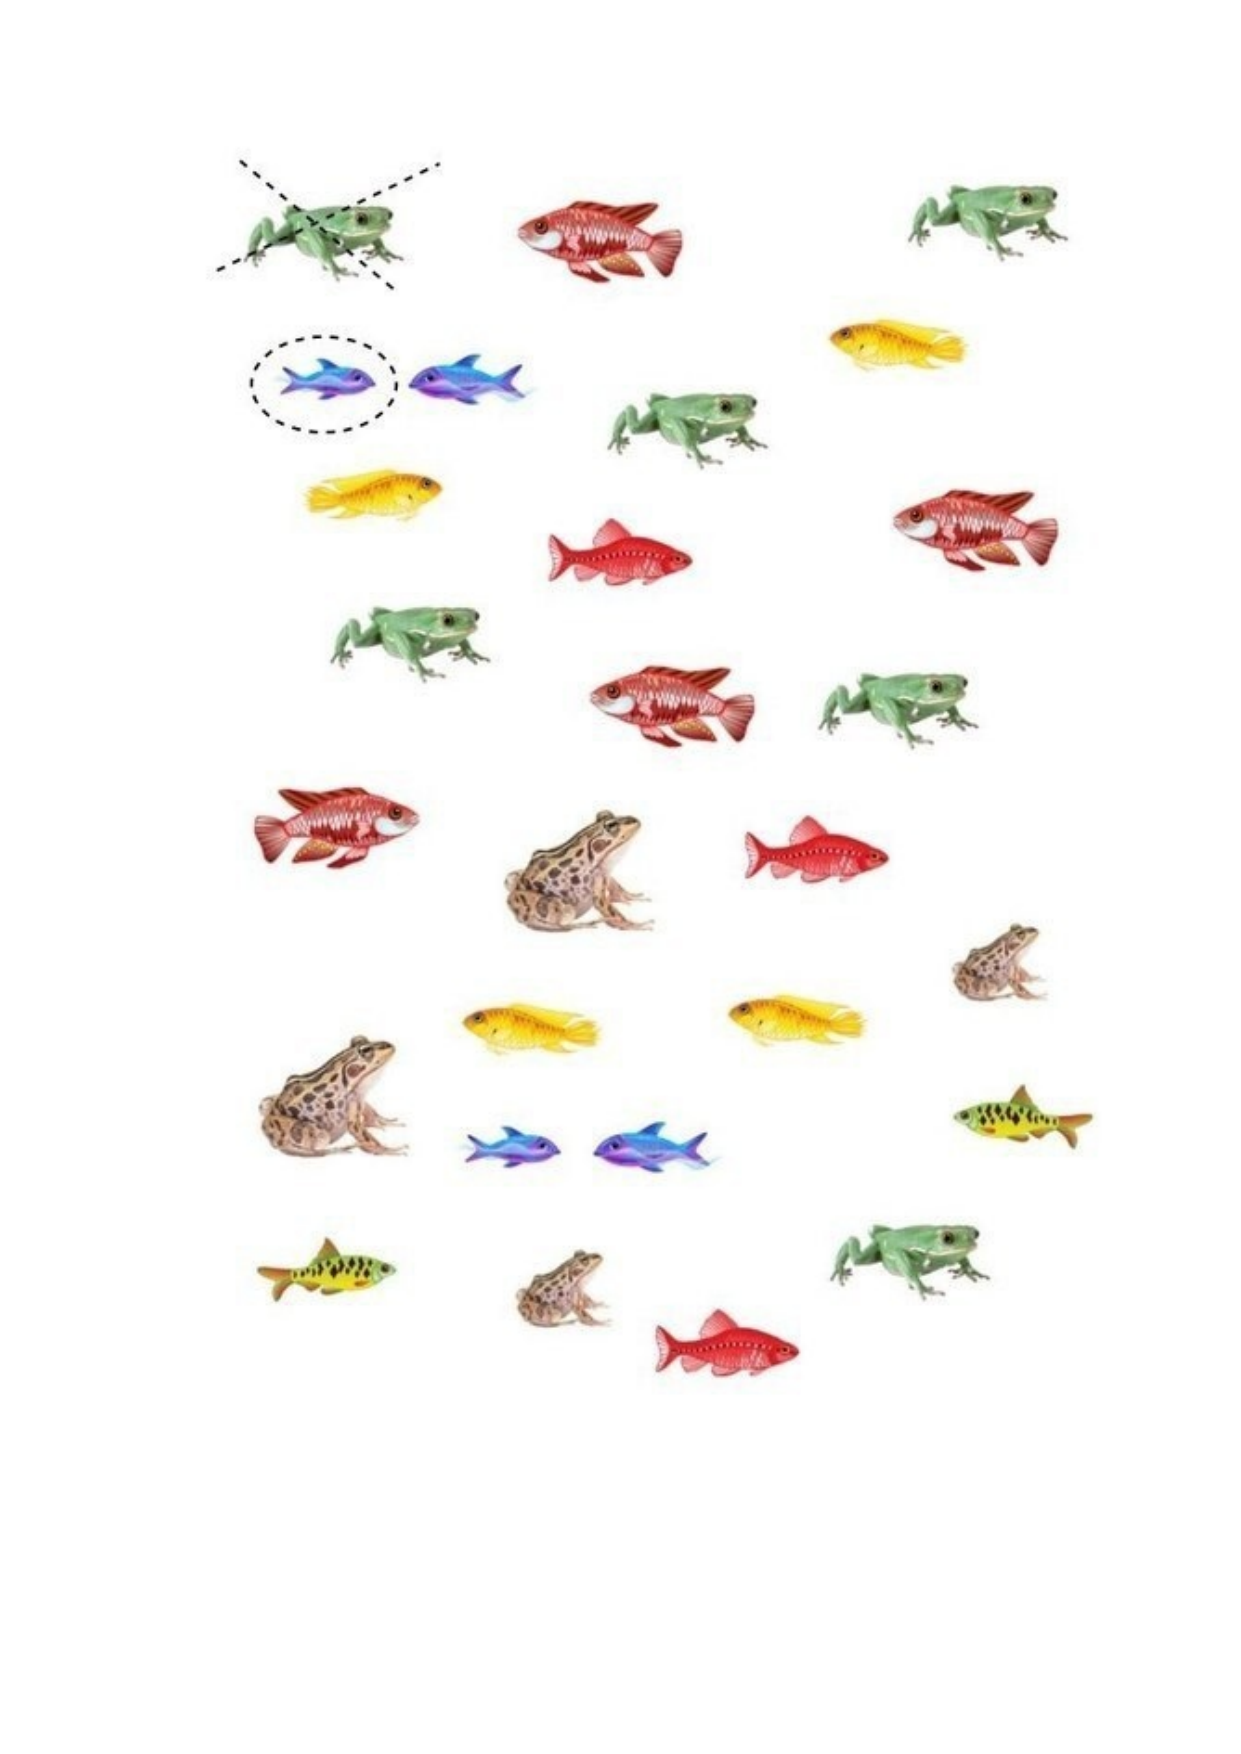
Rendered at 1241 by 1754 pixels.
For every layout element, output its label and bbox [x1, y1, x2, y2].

picture [177, 118, 1152, 1417]
